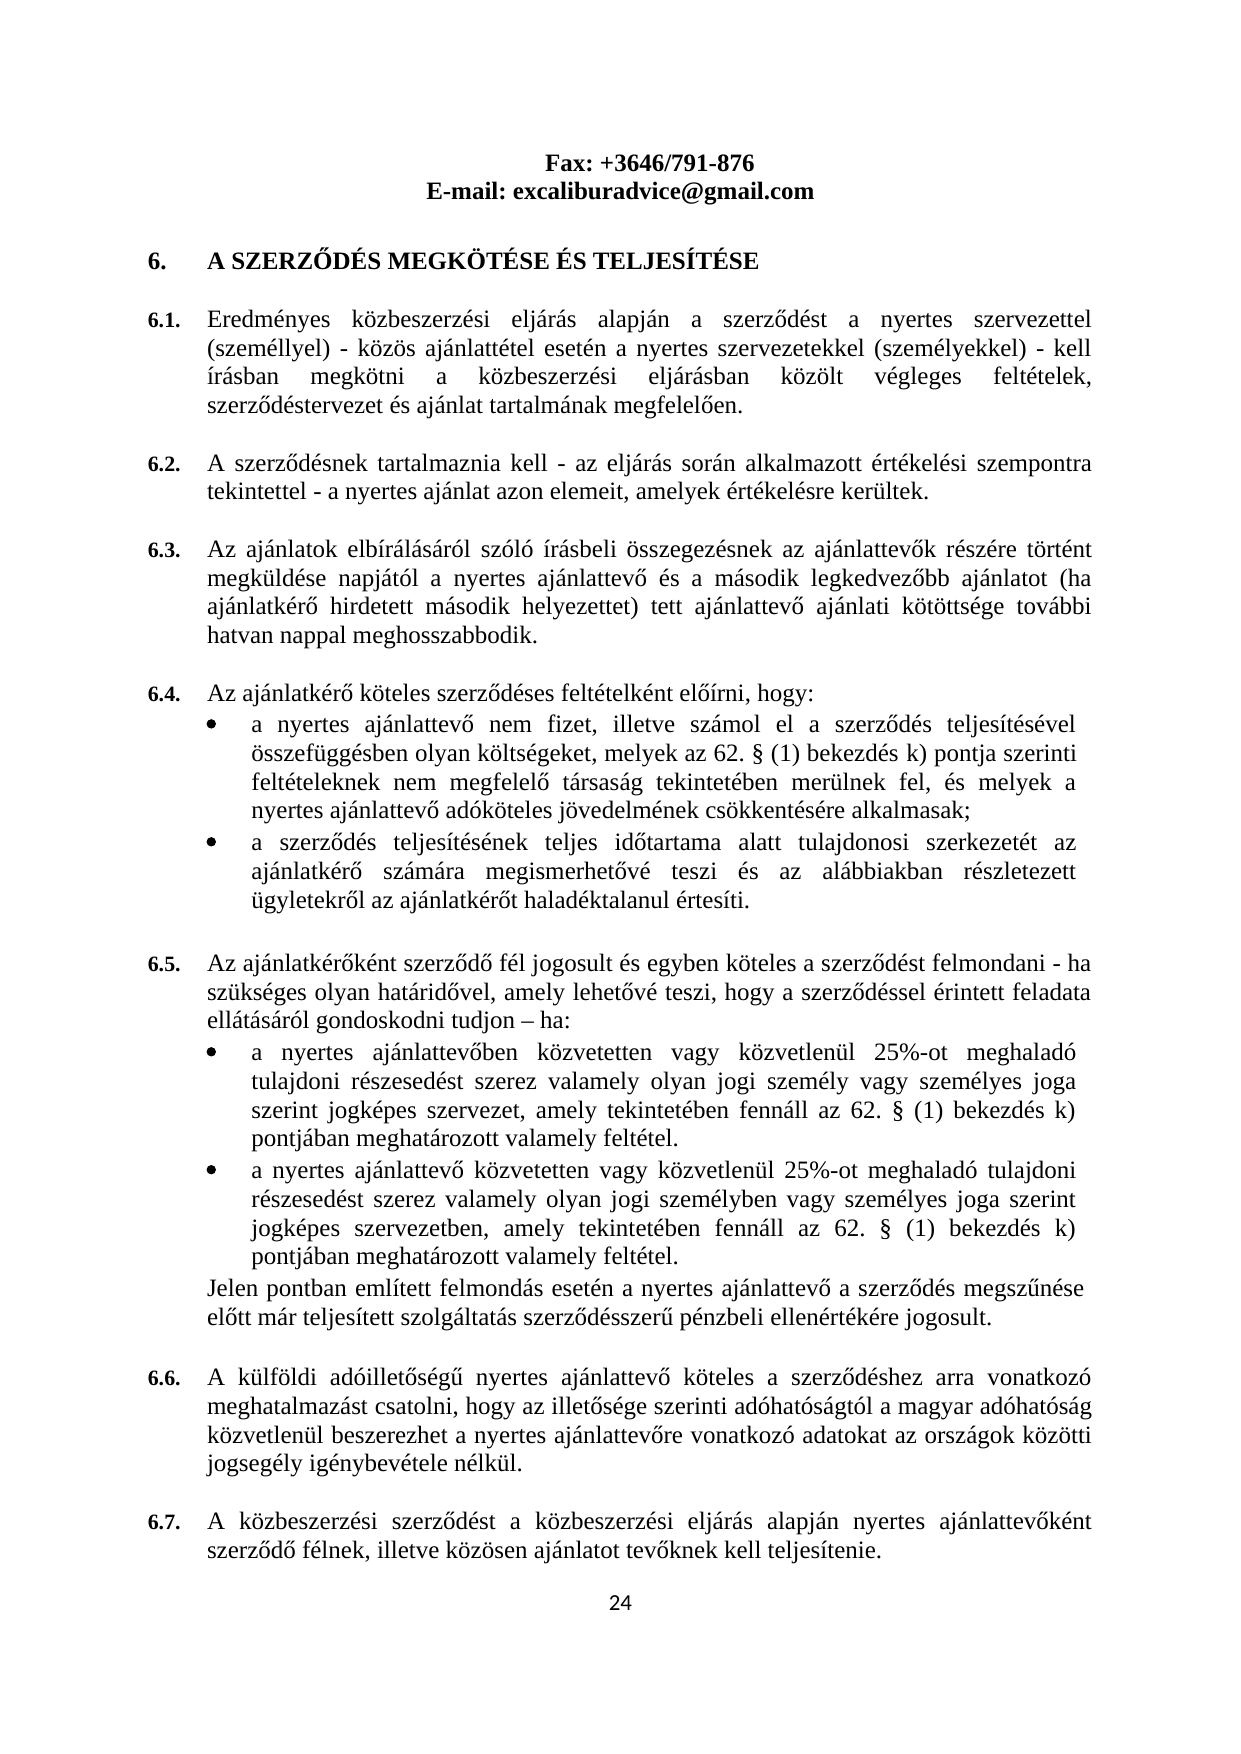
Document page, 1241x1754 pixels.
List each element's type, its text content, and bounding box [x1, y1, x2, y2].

list A közbeszerzési szerződést a közbeszerzési eljárás alapján nyertes ajánlattevőként szerződő félnek, illetve közösen ajánlatot tevőknek kell teljesítenie. [148, 1506, 1092, 1563]
list a szerződés teljesítésének teljes időtartama alatt tulajdonosi szerkezetét az ajánlatkérő számára megismerhetővé teszi és az alábbiakban részletezett ügyletekről az ajánlatkérőt haladéktalanul értesíti. [207, 827, 1077, 913]
list Az ajánlatkérő köteles szerződéses feltételként előírni, hogy: [148, 678, 1092, 706]
list a nyertes ajánlattevőben közvetetten vagy közvetlenül 25%-ot meghaladó tulajdoni részesedést szerez valamely olyan jogi személy vagy személyes joga szerint jogképes szervezet, amely tekintetében fennáll az 62. § (1) bekezdés k) pontjában meghatározott valamely feltétel. [207, 1037, 1077, 1152]
list Az ajánlatkérőként szerződő fél jogosult és egyben köteles a szerződést felmondani - ha szükséges olyan határidővel, amely lehetővé teszi, hogy a szerződéssel érintett feladata ellátásáról gondoskodni tudjon – ha: [148, 948, 1092, 1034]
text E-mail: excaliburadvice@gmail.com [148, 176, 1092, 205]
list Eredményes közbeszerzési eljárás alapján a szerződést a nyertes szervezettel (személlyel) - közös ajánlattétel esetén a nyertes szervezetekkel (személyekkel) - kell írásban megkötni a közbeszerzési eljárásban közölt végleges feltételek, szerződéstervezet és ajánlat tartalmának megfelelően. [148, 304, 1092, 419]
text Jelen pontban említett felmondás esetén a nyertes ajánlattevő a szerződés megszűnése előtt már teljesített szolgáltatás szerződésszerű pénzbeli ellenértékére jogosult. [207, 1273, 1085, 1331]
list A szerződésnek tartalmaznia kell - az eljárás során alkalmazott értékelési szempontra tekintettel - a nyertes ajánlat azon elemeit, amelyek értékelésre kerültek. [148, 448, 1092, 505]
list Az ajánlatok elbírálásáról szóló írásbeli összegezésnek az ajánlattevők részére történt megküldése napjától a nyertes ajánlattevő és a második legkedvezőbb ajánlatot (ha ajánlatkérő hirdetett második helyezettet) tett ajánlattevő ajánlati kötöttsége további hatvan nappal meghosszabbodik. [148, 534, 1092, 649]
list A külföldi adóilletőségű nyertes ajánlattevő köteles a szerződéshez arra vonatkozó meghatalmazást csatolni, hogy az illetősége szerinti adóhatóságtól a magyar adóhatóság közvetlenül beszerezhet a nyertes ajánlattevőre vonatkozó adatokat az országok közötti jogsegély igénybevétele nélkül. [148, 1362, 1092, 1477]
list A SZERZŐDÉS MEGKÖTÉSE ÉS TELJESÍTÉSE [148, 246, 1092, 275]
text Fax: +3646/791-876 [207, 148, 1092, 176]
list a nyertes ajánlattevő nem fizet, illetve számol el a szerződés teljesítésével összefüggésben olyan költségeket, melyek az 62. § (1) bekezdés k) pontja szerinti feltételeknek nem megfelelő társaság tekintetében merülnek fel, és melyek a nyertes ajánlattevő adóköteles jövedelmének csökkentésére alkalmasak; [207, 709, 1077, 824]
list a nyertes ajánlattevő közvetetten vagy közvetlenül 25%-ot meghaladó tulajdoni részesedést szerez valamely olyan jogi személyben vagy személyes joga szerint jogképes szervezetben, amely tekintetében fennáll az 62. § (1) bekezdés k) pontjában meghatározott valamely feltétel. [207, 1155, 1077, 1270]
